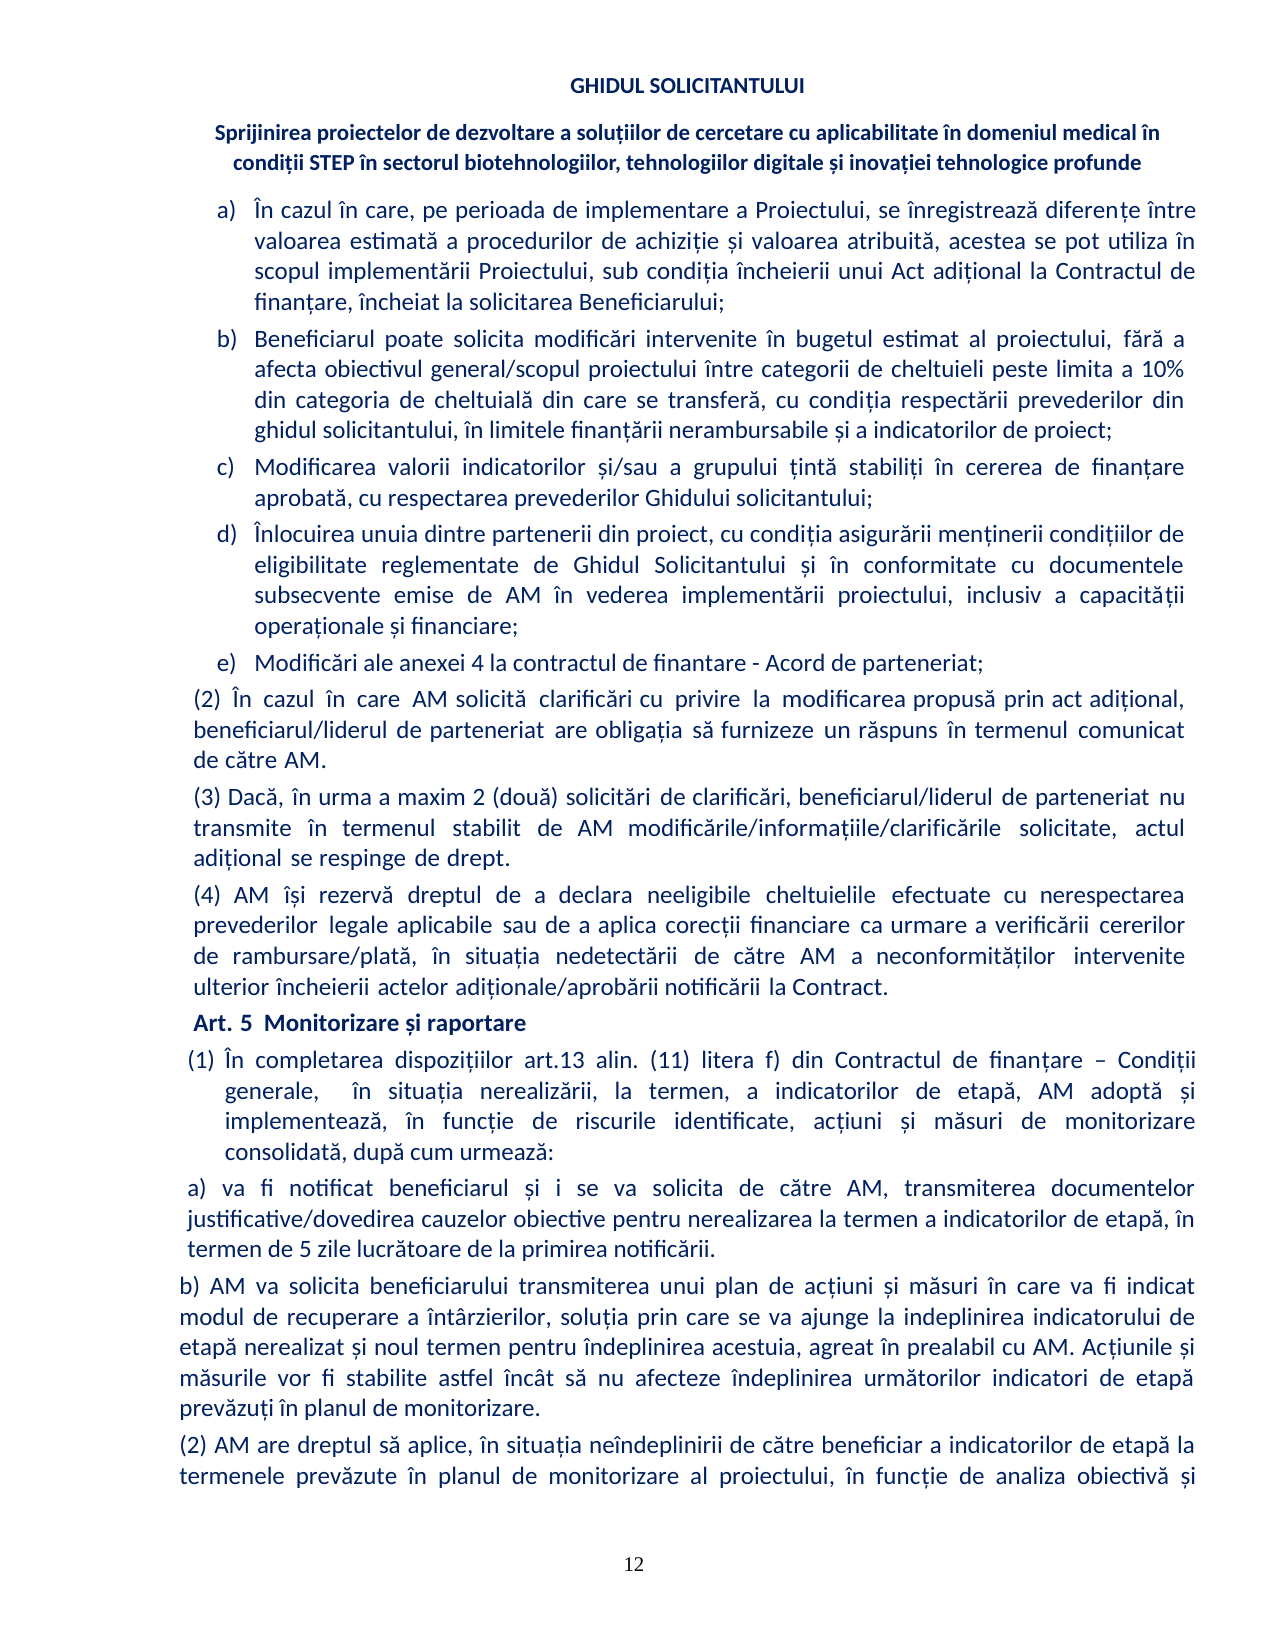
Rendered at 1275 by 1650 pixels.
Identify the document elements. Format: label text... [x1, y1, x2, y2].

list Beneficiarul poate solicita modificări intervenite în bugetul estimat al proiectului, fără a afecta obiectivul general/scopul proiectului între categorii de cheltuieli peste limita a 10% din categoria de cheltuială din care se transferă, cu condiția respectării prevederilor din ghidul solicitantului, în limitele finanțării nerambursabile și a indicatorilor de proiect; [217, 323, 1185, 445]
text (3) Dacă, în urma a maxim 2 (două) solicitări de clarificări, beneficiarul/liderul de parteneriat nu transmite în termenul stabilit de AM modificările/informaţiile/clarificările solicitate, actul adiţional se respinge de drept. [193, 781, 1185, 873]
text a) va fi notificat beneficiarul și i se va solicita de către AM, transmiterea documentelor justificative/dovedirea cauzelor obiective pentru nerealizarea la termen a indicatorilor de etapă, în termen de 5 zile lucrătoare de la primirea notificării. [187, 1173, 1196, 1264]
text b) AM va solicita beneficiarului transmiterea unui plan de acțiuni și măsuri în care va fi indicat modul de recuperare a întârzierilor, soluția prin care se va ajunge la indeplinirea indicatorului de etapă nerealizat și noul termen pentru îndeplinirea acestuia, agreat în prealabil cu AM. Acțiunile și măsurile vor fi stabilite astfel încât să nu afecteze îndeplinirea următorilor indicatori de etapă prevăzuți în planul de monitorizare. [179, 1270, 1196, 1423]
list În completarea dispozițiilor art.13 alin. (11) litera f) din Contractul de finanțare – Condiții generale, în situația nerealizării, la termen, a indicatorilor de etapă, AM adoptă și implementează, în funcție de riscurile identificate, acțiuni și măsuri de monitorizare consolidată, după cum urmează: [187, 1044, 1196, 1166]
list Modificarea valorii indicatorilor și/sau a grupului țintă stabiliți în cererea de finanţare aprobată, cu respectarea prevederilor Ghidului solicitantului; [217, 451, 1185, 512]
text Art. 5 Monitorizare şi raportare [193, 1007, 1185, 1038]
text (2) În cazul în care AM solicită clarificări cu privire la modificarea propusă prin act adițional, beneficiarul/liderul de parteneriat are obligaţia să furnizeze un răspuns în termenul comunicat de către AM. [193, 683, 1185, 775]
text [179, 1429, 1196, 1490]
list În cazul în care, pe perioada de implementare a Proiectului, se înregistrează diferențe între valoarea estimată a procedurilor de achiziție și valoarea atribuită, acestea se pot utiliza în scopul implementării Proiectului, sub condiția încheierii unui Act adițional la Contractul de finanțare, încheiat la solicitarea Beneficiarului; [217, 194, 1196, 317]
list Înlocuirea unuia dintre partenerii din proiect, cu condiția asigurării menținerii condițiilor de eligibilitate reglementate de Ghidul Solicitantului şi în conformitate cu documentele subsecvente emise de AM în vederea implementării proiectului, inclusiv a capacității operaţionale şi financiare; [217, 518, 1185, 641]
text (4) AM îşi rezervă dreptul de a declara neeligibile cheltuielile efectuate cu nerespectarea prevederilor legale aplicabile sau de a aplica corecţii financiare ca urmare a verificării cererilor de rambursare/plată, în situaţia nedetectării de către AM a neconformităţilor intervenite ulterior încheierii actelor adiţionale/aprobării notificării la Contract. [193, 879, 1185, 1001]
list Modificări ale anexei 4 la contractul de finantare - Acord de parteneriat; [217, 647, 1185, 677]
